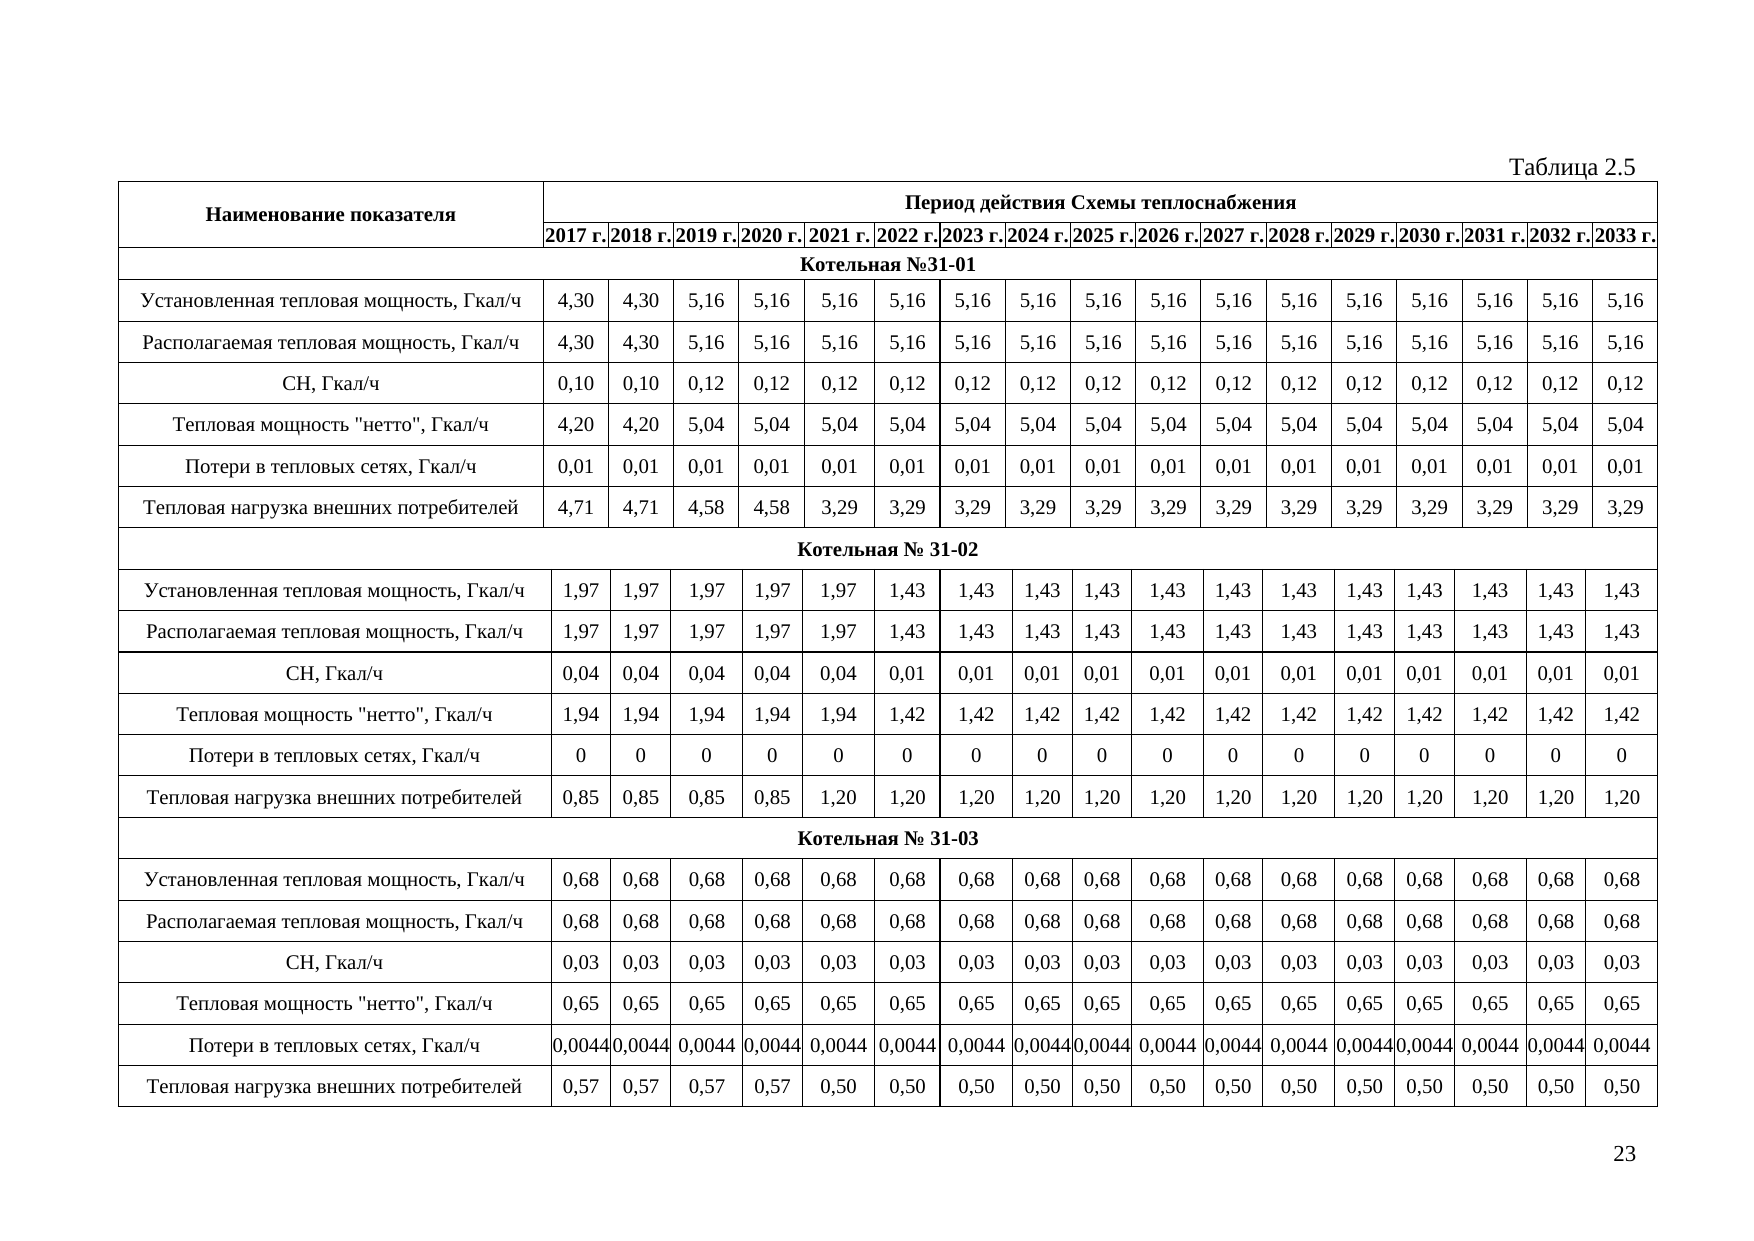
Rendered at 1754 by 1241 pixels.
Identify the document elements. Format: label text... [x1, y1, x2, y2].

table_cell 0,03 [671, 942, 742, 982]
table_cell 0,50 [1455, 1066, 1526, 1106]
table_cell 1,43 [1132, 611, 1203, 651]
table_cell 0,03 [1013, 942, 1072, 982]
table_cell 1,97 [743, 611, 802, 651]
table_cell 0,68 [1132, 901, 1203, 941]
table_cell 1,42 [941, 694, 1012, 734]
table_cell 0,65 [1204, 983, 1262, 1023]
table_cell 0,03 [1335, 942, 1394, 982]
table_cell 0,68 [671, 901, 742, 941]
table_cell 0,03 [1132, 942, 1203, 982]
table_cell 1,42 [1335, 694, 1394, 734]
table_cell 1,97 [803, 570, 874, 610]
table_cell 0 [941, 735, 1012, 775]
table_cell 0,68 [743, 901, 802, 941]
table_cell 1,42 [1204, 694, 1262, 734]
table_cell 1,43 [1395, 570, 1454, 610]
table_cell 0,03 [1586, 942, 1657, 982]
table_cell 0 [1455, 735, 1526, 775]
table_cell 0,50 [1204, 1066, 1262, 1106]
table_cell 1,20 [875, 776, 939, 817]
table_cell 0,68 [552, 901, 610, 941]
table_cell 3,29 [1528, 487, 1592, 527]
table_cell Тепловая нагрузка внешних потребителей [119, 487, 543, 527]
table_cell 0,0044 [1204, 1025, 1262, 1065]
table_cell 1,42 [1013, 694, 1072, 734]
table_cell 0,68 [1395, 859, 1454, 899]
table_cell 2023 г. [941, 223, 1005, 247]
table_cell 0 [1395, 735, 1454, 775]
table_cell 1,20 [1527, 776, 1585, 817]
table_cell 0 [875, 735, 939, 775]
table_cell 1,43 [1395, 611, 1454, 651]
table_cell 0,0044 [1586, 1025, 1657, 1065]
table_cell 0,57 [743, 1066, 802, 1106]
table_cell 1,43 [1204, 611, 1262, 651]
table_cell 1,20 [1395, 776, 1454, 817]
table_cell 3,29 [1006, 487, 1070, 527]
table_cell 0,01 [1073, 653, 1131, 693]
table_cell 4,20 [544, 404, 608, 444]
table_cell 5,04 [1071, 404, 1135, 444]
table_cell 0 [743, 735, 802, 775]
table_cell 0,04 [611, 653, 670, 693]
table_cell Располагаемая тепловая мощность, Гкал/ч [119, 611, 551, 651]
table_cell 0,68 [1527, 859, 1585, 899]
table_cell 0,68 [941, 901, 1012, 941]
table_cell 1,43 [1335, 611, 1394, 651]
table_cell 0,85 [611, 776, 670, 817]
table_cell 0,12 [1201, 363, 1266, 403]
table_cell 0,01 [544, 446, 608, 486]
table_cell 3,29 [1201, 487, 1266, 527]
table_cell 0,03 [803, 942, 874, 982]
table_cell 1,43 [1263, 611, 1334, 651]
table_cell 0,65 [1455, 983, 1526, 1023]
table_cell 0,68 [1013, 901, 1072, 941]
table_cell 0 [1132, 735, 1203, 775]
table_cell 1,43 [1204, 570, 1262, 610]
table_cell Тепловая мощность "нетто", Гкал/ч [119, 694, 551, 734]
table_cell 4,20 [609, 404, 673, 444]
table_cell 0,50 [1395, 1066, 1454, 1106]
table_cell 5,16 [1332, 322, 1396, 362]
table_cell 0,68 [1073, 859, 1131, 899]
table_cell СН, Гкал/ч [119, 363, 543, 403]
table_cell 0,65 [1073, 983, 1131, 1023]
table_cell 0,12 [1593, 363, 1657, 403]
table_cell 0,03 [552, 942, 610, 982]
table_cell 1,42 [1527, 694, 1585, 734]
table_cell 2030 г. [1397, 223, 1462, 247]
table_cell 3,29 [1397, 487, 1462, 527]
table_cell 5,16 [1006, 280, 1070, 321]
table_cell 0,65 [803, 983, 874, 1023]
table_cell 0,0044 [1395, 1025, 1454, 1065]
table_cell 0,50 [1586, 1066, 1657, 1106]
table_cell 1,94 [552, 694, 610, 734]
table_cell 3,29 [1071, 487, 1135, 527]
table_cell 1,42 [1586, 694, 1657, 734]
table_cell 4,71 [544, 487, 608, 527]
table_cell 1,20 [1335, 776, 1394, 817]
table_cell 0,65 [941, 983, 1012, 1023]
table_cell 0,10 [544, 363, 608, 403]
table_cell 0,03 [1395, 942, 1454, 982]
table_cell 2029 г. [1332, 223, 1396, 247]
table_cell 0,68 [552, 859, 610, 899]
table_cell 0,50 [1527, 1066, 1585, 1106]
table_cell 0,03 [1527, 942, 1585, 982]
table_cell 3,29 [1136, 487, 1200, 527]
table_cell 4,71 [609, 487, 673, 527]
table_cell 2022 г. [875, 223, 939, 247]
table_cell 1,97 [671, 611, 742, 651]
table_cell 2031 г. [1463, 223, 1527, 247]
table_cell 0,50 [941, 1066, 1012, 1106]
table_cell Тепловая мощность "нетто", Гкал/ч [119, 983, 551, 1023]
table_cell 1,43 [1335, 570, 1394, 610]
table_cell 0,50 [1263, 1066, 1334, 1106]
table_cell 0,68 [1455, 859, 1526, 899]
table_cell 0,68 [1586, 901, 1657, 941]
table_cell 1,94 [611, 694, 670, 734]
table_cell 2027 г. [1201, 223, 1266, 247]
table_cell 3,29 [1463, 487, 1527, 527]
table_cell 0,68 [1335, 901, 1394, 941]
table_cell Установленная тепловая мощность, Гкал/ч [119, 280, 543, 321]
table_cell 1,97 [552, 570, 610, 610]
table_cell 5,16 [1528, 280, 1592, 321]
table_cell 1,20 [1073, 776, 1131, 817]
table_cell 0,0044 [1527, 1025, 1585, 1065]
table_cell 0,12 [941, 363, 1005, 403]
table_cell 0,0044 [941, 1025, 1012, 1065]
table_cell 0,03 [611, 942, 670, 982]
table_cell 5,16 [1593, 280, 1657, 321]
table_cell 0,0044 [1013, 1025, 1072, 1065]
table_cell 0,12 [1463, 363, 1527, 403]
table_cell 5,16 [941, 322, 1005, 362]
table_cell 0,68 [1204, 859, 1262, 899]
table_cell 0,65 [1335, 983, 1394, 1023]
table_cell 1,43 [1073, 611, 1131, 651]
table_cell 1,43 [1013, 570, 1072, 610]
table_cell 4,30 [544, 280, 608, 321]
table_cell 0,01 [875, 653, 939, 693]
table_cell 3,29 [1267, 487, 1331, 527]
table_cell 0,57 [671, 1066, 742, 1106]
table_cell 0,68 [671, 859, 742, 899]
table_cell 0,12 [739, 363, 804, 403]
table_cell 5,04 [805, 404, 874, 444]
table_cell 0,10 [609, 363, 673, 403]
table_cell 1,20 [1013, 776, 1072, 817]
table_cell 0,03 [1204, 942, 1262, 982]
table_cell 0,50 [803, 1066, 874, 1106]
table_cell 0 [1527, 735, 1585, 775]
table_cell 0,01 [1006, 446, 1070, 486]
table_cell 0 [803, 735, 874, 775]
table_cell 4,30 [609, 280, 673, 321]
table_cell Потери в тепловых сетях, Гкал/ч [119, 446, 543, 486]
table_cell 0,0044 [671, 1025, 742, 1065]
table_cell 5,16 [1071, 322, 1135, 362]
text Таблица 2.5 [118, 152, 1636, 181]
table_cell 0,04 [743, 653, 802, 693]
table_cell 0,01 [1201, 446, 1266, 486]
table_cell 0,68 [1013, 859, 1072, 899]
table_cell 1,20 [941, 776, 1012, 817]
table_cell Тепловая нагрузка внешних потребителей [119, 776, 551, 817]
table_cell Котельная № 31-03 [119, 818, 1657, 858]
table_cell 0,68 [1335, 859, 1394, 899]
table_cell 0,65 [1132, 983, 1203, 1023]
table_cell 0,12 [1397, 363, 1462, 403]
table_cell 0,65 [671, 983, 742, 1023]
table_cell 5,16 [805, 322, 874, 362]
table_cell 5,16 [1593, 322, 1657, 362]
table_cell 0,68 [1455, 901, 1526, 941]
table_cell 0,01 [1263, 653, 1334, 693]
table_cell 0,65 [611, 983, 670, 1023]
table_cell 0,68 [743, 859, 802, 899]
table_cell 0,12 [1136, 363, 1200, 403]
table_cell 0,01 [1593, 446, 1657, 486]
table_cell 2032 г. [1528, 223, 1592, 247]
table_cell 5,16 [1397, 322, 1462, 362]
table_cell 0,03 [941, 942, 1012, 982]
table_cell 0,0044 [743, 1025, 802, 1065]
table_cell 5,16 [1528, 322, 1592, 362]
table_cell 1,20 [1455, 776, 1526, 817]
table_cell 1,94 [743, 694, 802, 734]
table_cell 0,50 [1132, 1066, 1203, 1106]
table_cell 0,68 [1263, 859, 1334, 899]
table_cell 4,58 [674, 487, 738, 527]
table_cell 0,65 [1395, 983, 1454, 1023]
table_cell 2017 г. [544, 223, 608, 247]
table_cell 1,43 [1455, 611, 1526, 651]
table_cell 5,04 [941, 404, 1005, 444]
table_cell 0,0044 [1263, 1025, 1334, 1065]
table_cell 0,57 [552, 1066, 610, 1106]
table_cell 1,97 [611, 570, 670, 610]
table_cell 0,01 [1586, 653, 1657, 693]
table_cell 0,12 [1267, 363, 1331, 403]
table_cell 0,12 [674, 363, 738, 403]
table_cell 1,20 [1263, 776, 1334, 817]
table_cell 0,68 [1527, 901, 1585, 941]
table_cell 0,50 [875, 1066, 939, 1106]
table_cell 5,04 [875, 404, 939, 444]
table_cell 0,85 [671, 776, 742, 817]
table_cell 0,0044 [803, 1025, 874, 1065]
table_cell 1,43 [1586, 611, 1657, 651]
table_cell 0,12 [805, 363, 874, 403]
table_cell 0 [1204, 735, 1262, 775]
table_cell 5,16 [1201, 280, 1266, 321]
table_cell 0,12 [1071, 363, 1135, 403]
table_cell 1,42 [1073, 694, 1131, 734]
table_cell 0,01 [941, 653, 1012, 693]
table_cell 1,42 [875, 694, 939, 734]
table_cell 1,20 [1586, 776, 1657, 817]
table_cell 0,0044 [1335, 1025, 1394, 1065]
table_cell 5,16 [941, 280, 1005, 321]
table_cell 0,04 [552, 653, 610, 693]
table_cell 0,68 [1586, 859, 1657, 899]
table_cell 1,97 [611, 611, 670, 651]
table_cell 1,43 [1132, 570, 1203, 610]
table_cell 0,03 [1073, 942, 1131, 982]
table_cell 1,43 [1013, 611, 1072, 651]
table_cell 0,03 [1263, 942, 1334, 982]
table_cell 1,43 [1527, 570, 1585, 610]
table_cell 5,04 [1006, 404, 1070, 444]
table_cell 5,16 [1463, 280, 1527, 321]
table_cell 0,01 [1527, 653, 1585, 693]
table_cell 0,0044 [875, 1025, 939, 1065]
table_cell 1,43 [941, 570, 1012, 610]
table_cell 0,12 [1006, 363, 1070, 403]
table_cell 5,04 [674, 404, 738, 444]
table_cell 1,20 [1204, 776, 1262, 817]
table_cell 5,16 [875, 280, 939, 321]
table_cell 1,43 [1586, 570, 1657, 610]
table_cell Располагаемая тепловая мощность, Гкал/ч [119, 901, 551, 941]
table_cell 1,42 [1395, 694, 1454, 734]
table_cell 0,68 [803, 901, 874, 941]
table_cell 0,12 [875, 363, 939, 403]
table_cell 0,68 [941, 859, 1012, 899]
table_cell 1,97 [803, 611, 874, 651]
table_cell 1,20 [1132, 776, 1203, 817]
table_cell 1,43 [1527, 611, 1585, 651]
table_cell Котельная № 31-02 [119, 528, 1657, 569]
table_cell 3,29 [875, 487, 939, 527]
table_cell 0 [1013, 735, 1072, 775]
table_cell 0,68 [1073, 901, 1131, 941]
table_cell 5,16 [674, 280, 738, 321]
table_cell 0,01 [1335, 653, 1394, 693]
table_cell СН, Гкал/ч [119, 653, 551, 693]
table_cell 2019 г. [674, 223, 738, 247]
table_cell 1,97 [552, 611, 610, 651]
table_cell 0,0044 [1132, 1025, 1203, 1065]
table_cell Потери в тепловых сетях, Гкал/ч [119, 1025, 551, 1065]
table_cell 5,04 [1463, 404, 1527, 444]
table_cell 5,04 [1593, 404, 1657, 444]
table_cell Потери в тепловых сетях, Гкал/ч [119, 735, 551, 775]
table_cell 0,04 [803, 653, 874, 693]
table_cell 0,01 [1463, 446, 1527, 486]
table_cell 4,30 [544, 322, 608, 362]
table_cell 0,01 [1013, 653, 1072, 693]
table_cell 0 [671, 735, 742, 775]
table_cell 0,65 [743, 983, 802, 1023]
table_cell 5,16 [674, 322, 738, 362]
table_cell 0,01 [1136, 446, 1200, 486]
table_cell 5,16 [1071, 280, 1135, 321]
table_cell 5,04 [1397, 404, 1462, 444]
table_cell 0,65 [1527, 983, 1585, 1023]
table_cell СН, Гкал/ч [119, 942, 551, 982]
table_cell 1,94 [671, 694, 742, 734]
table_cell 1,42 [1455, 694, 1526, 734]
table_cell 1,43 [1455, 570, 1526, 610]
table_header Наименование показателя [119, 182, 543, 247]
table_cell 0,01 [1267, 446, 1331, 486]
table_cell 1,43 [941, 611, 1012, 651]
table_cell 1,20 [803, 776, 874, 817]
table_cell 5,16 [1397, 280, 1462, 321]
table_cell 0,68 [1263, 901, 1334, 941]
table_cell 5,16 [875, 322, 939, 362]
table_cell 3,29 [1332, 487, 1396, 527]
table_cell 0,85 [552, 776, 610, 817]
table_cell 0 [1335, 735, 1394, 775]
table_cell 5,04 [1201, 404, 1266, 444]
table_header Период действия Схемы теплоснабжения [544, 182, 1657, 222]
table_cell 2025 г. [1071, 223, 1135, 247]
table_cell 0,01 [1528, 446, 1592, 486]
table_cell 0,01 [1204, 653, 1262, 693]
table_cell 0,01 [875, 446, 939, 486]
table_cell 0,68 [611, 901, 670, 941]
table_cell 5,16 [1267, 280, 1331, 321]
table_cell 4,30 [609, 322, 673, 362]
table_cell 2020 г. [739, 223, 804, 247]
table_cell 5,16 [805, 280, 874, 321]
table_cell 1,42 [1132, 694, 1203, 734]
table_cell 0,03 [1455, 942, 1526, 982]
table_cell 0,0044 [611, 1025, 670, 1065]
table_cell 5,04 [1267, 404, 1331, 444]
table_cell 4,58 [739, 487, 804, 527]
table_cell 0,12 [1332, 363, 1396, 403]
table_cell 0,68 [1132, 859, 1203, 899]
table_cell 0,01 [941, 446, 1005, 486]
table_cell 0 [1073, 735, 1131, 775]
table_cell 0,0044 [1455, 1025, 1526, 1065]
table_cell 0 [1586, 735, 1657, 775]
table_cell 0,01 [1397, 446, 1462, 486]
table_cell 1,43 [1073, 570, 1131, 610]
table_cell 0,01 [674, 446, 738, 486]
table_cell 5,16 [739, 322, 804, 362]
table_cell 1,94 [803, 694, 874, 734]
table_cell 0,01 [739, 446, 804, 486]
table_cell 0,68 [875, 901, 939, 941]
table_cell 0,12 [1528, 363, 1592, 403]
table_cell 0,65 [1586, 983, 1657, 1023]
table_cell 5,04 [739, 404, 804, 444]
table_cell 0,01 [609, 446, 673, 486]
table_cell 0,01 [805, 446, 874, 486]
table_cell 5,16 [1136, 322, 1200, 362]
table_cell 5,16 [1332, 280, 1396, 321]
table_cell 3,29 [941, 487, 1005, 527]
table_cell 0,01 [1071, 446, 1135, 486]
table_cell 0,65 [552, 983, 610, 1023]
table_cell Тепловая нагрузка внешних потребителей [119, 1066, 551, 1106]
table_cell 3,29 [1593, 487, 1657, 527]
table_cell 5,16 [1136, 280, 1200, 321]
table_cell 0,03 [875, 942, 939, 982]
table_cell 5,16 [1463, 322, 1527, 362]
table_cell 2028 г. [1267, 223, 1331, 247]
table_cell 0,68 [875, 859, 939, 899]
table_cell 5,16 [739, 280, 804, 321]
table_cell 0,01 [1332, 446, 1396, 486]
table_cell 5,04 [1136, 404, 1200, 444]
table_cell 0,68 [1204, 901, 1262, 941]
table_cell 0,85 [743, 776, 802, 817]
table_cell Тепловая мощность "нетто", Гкал/ч [119, 404, 543, 444]
table_cell 5,04 [1528, 404, 1592, 444]
table_cell 0,01 [1395, 653, 1454, 693]
table_cell 0,01 [1132, 653, 1203, 693]
table_cell 2021 г. [805, 223, 874, 247]
table_cell 0,57 [611, 1066, 670, 1106]
table_cell 0,65 [1263, 983, 1334, 1023]
table_cell 1,97 [743, 570, 802, 610]
table_cell Котельная №31-01 [119, 248, 1657, 279]
table_cell 2026 г. [1136, 223, 1200, 247]
table_cell 0,68 [803, 859, 874, 899]
table_cell 0,04 [671, 653, 742, 693]
table_cell 3,29 [805, 487, 874, 527]
table_cell 0 [1263, 735, 1334, 775]
table_cell 1,42 [1263, 694, 1334, 734]
table_cell 0,65 [875, 983, 939, 1023]
table_cell 2024 г. [1006, 223, 1070, 247]
table_cell 0,68 [1395, 901, 1454, 941]
table_cell 0,50 [1335, 1066, 1394, 1106]
table_cell 0,0044 [1073, 1025, 1131, 1065]
table_cell 2033 г. [1593, 223, 1657, 247]
table_cell 0,0044 [552, 1025, 610, 1065]
table_cell 0,68 [611, 859, 670, 899]
table_cell 0,01 [1455, 653, 1526, 693]
table_cell 1,43 [875, 611, 939, 651]
table_cell 5,16 [1006, 322, 1070, 362]
table_cell 1,97 [671, 570, 742, 610]
table_cell 0 [611, 735, 670, 775]
table_cell 5,16 [1201, 322, 1266, 362]
table_cell 2018 г. [609, 223, 673, 247]
table_cell 5,04 [1332, 404, 1396, 444]
table_cell 0 [552, 735, 610, 775]
table_cell 0,50 [1013, 1066, 1072, 1106]
table_cell 0,50 [1073, 1066, 1131, 1106]
table_cell 0,65 [1013, 983, 1072, 1023]
table_cell 0,03 [743, 942, 802, 982]
table_cell 1,43 [875, 570, 939, 610]
table_cell 1,43 [1263, 570, 1334, 610]
table_cell 5,16 [1267, 322, 1331, 362]
table_cell Установленная тепловая мощность, Гкал/ч [119, 570, 551, 610]
table_cell Располагаемая тепловая мощность, Гкал/ч [119, 322, 543, 362]
table_cell Установленная тепловая мощность, Гкал/ч [119, 859, 551, 899]
